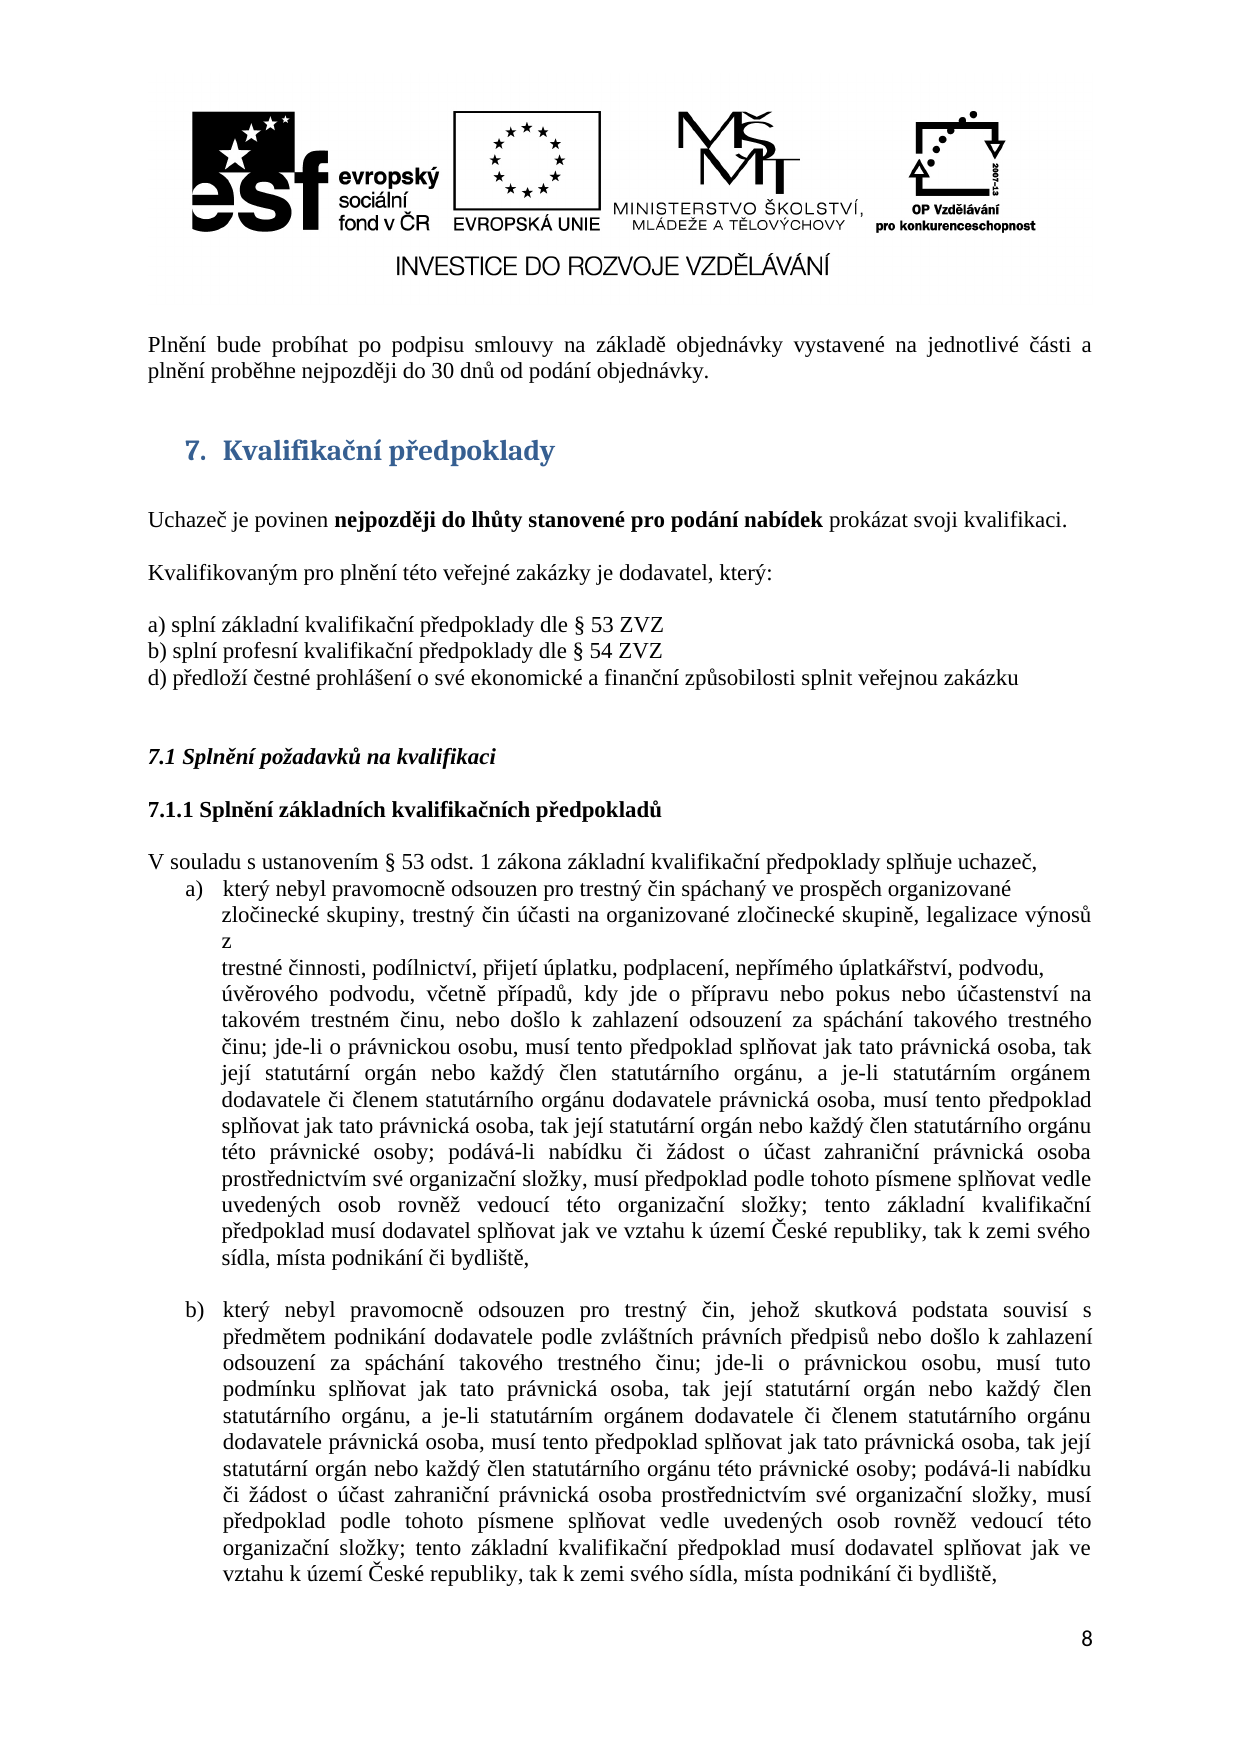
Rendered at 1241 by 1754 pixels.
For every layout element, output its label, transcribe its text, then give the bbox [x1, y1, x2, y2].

text úvěrového podvodu, včetně případů, kdy jde o přípravu nebo pokus nebo účastenství na takovém trestném činu, nebo došlo k zahlazení odsouzení za spáchání takového trestného činu; jde-li o právnickou osobu, musí tento předpoklad splňovat jak tato právnická osoba, tak její statutární orgán nebo každý člen statutárního orgánu, a je-li statutárním orgánem dodavatele či členem statutárního orgánu dodavatele právnická osoba, musí tento předpoklad splňovat jak tato právnická osoba, tak její statutární orgán nebo každý člen statutárního orgánu této právnické osoby; podává-li nabídku či žádost o účast zahraniční právnická osoba prostřednictvím své organizační složky, musí předpoklad podle tohoto písmene splňovat vedle uvedených osob rovněž vedoucí této organizační složky; tento základní kvalifikační předpoklad musí dodavatel splňovat jak ve vztahu k území České republiky, tak k zemi svého sídla, místa podnikání či bydliště, [221, 980, 1093, 1270]
text a) splní základní kvalifikační předpoklady dle § 53 ZVZ [148, 611, 1093, 638]
text zločinecké skupiny, trestný čin účasti na organizované zločinecké skupině, legalizace výnosů z [221, 901, 1093, 954]
picture [147, 73, 1093, 305]
text 7.1 Splnění požadavků na kvalifikaci [148, 743, 1093, 769]
text Uchazeč je povinen nejpozději do lhůty stanovené pro podání nabídek prokázat svoji kvalifikaci. [148, 506, 1093, 532]
text trestné činnosti, podílnictví, přijetí úplatku, podplacení, nepřímého úplatkářství, podvodu, [148, 954, 1093, 980]
text Kvalifikovaným pro plnění této veřejné zakázky je dodavatel, který: [148, 558, 1093, 585]
text Plnění bude probíhat po podpisu smlouvy na základě objednávky vystavené na jednotlivé části a plnění proběhne nejpozději do 30 dnů od podání objednávky. [148, 331, 1093, 384]
text b) splní profesní kvalifikační předpoklady dle § 54 ZVZ [148, 638, 1093, 664]
text 7.1.1 Splnění základních kvalifikačních předpokladů [148, 796, 1093, 822]
list který nebyl pravomocně odsouzen pro trestný čin spáchaný ve prospěch organizované [185, 875, 1093, 901]
subtitle Kvalifikační předpoklady [185, 434, 1093, 467]
text d) předloží čestné prohlášení o své ekonomické a finanční způsobilosti splnit veřejnou zakázku [148, 664, 1093, 690]
list který nebyl pravomocně odsouzen pro trestný čin, jehož skutková podstata souvisí s předmětem podnikání dodavatele podle zvláštních právních předpisů nebo došlo k zahlazení odsouzení za spáchání takového trestného činu; jde-li o právnickou osobu, musí tuto podmínku splňovat jak tato právnická osoba, tak její statutární orgán nebo každý člen statutárního orgánu, a je-li statutárním orgánem dodavatele či členem statutárního orgánu dodavatele právnická osoba, musí tento předpoklad splňovat jak tato právnická osoba, tak její statutární orgán nebo každý člen statutárního orgánu této právnické osoby; podává-li nabídku či žádost o účast zahraniční právnická osoba prostřednictvím své organizační složky, musí předpoklad podle tohoto písmene splňovat vedle uvedených osob rovněž vedoucí této organizační složky; tento základní kvalifikační předpoklad musí dodavatel splňovat jak ve vztahu k území České republiky, tak k zemi svého sídla, místa podnikání či bydliště, [185, 1296, 1093, 1586]
text V souladu s ustanovením § 53 odst. 1 zákona základní kvalifikační předpoklady splňuje uchazeč, [148, 848, 1093, 875]
